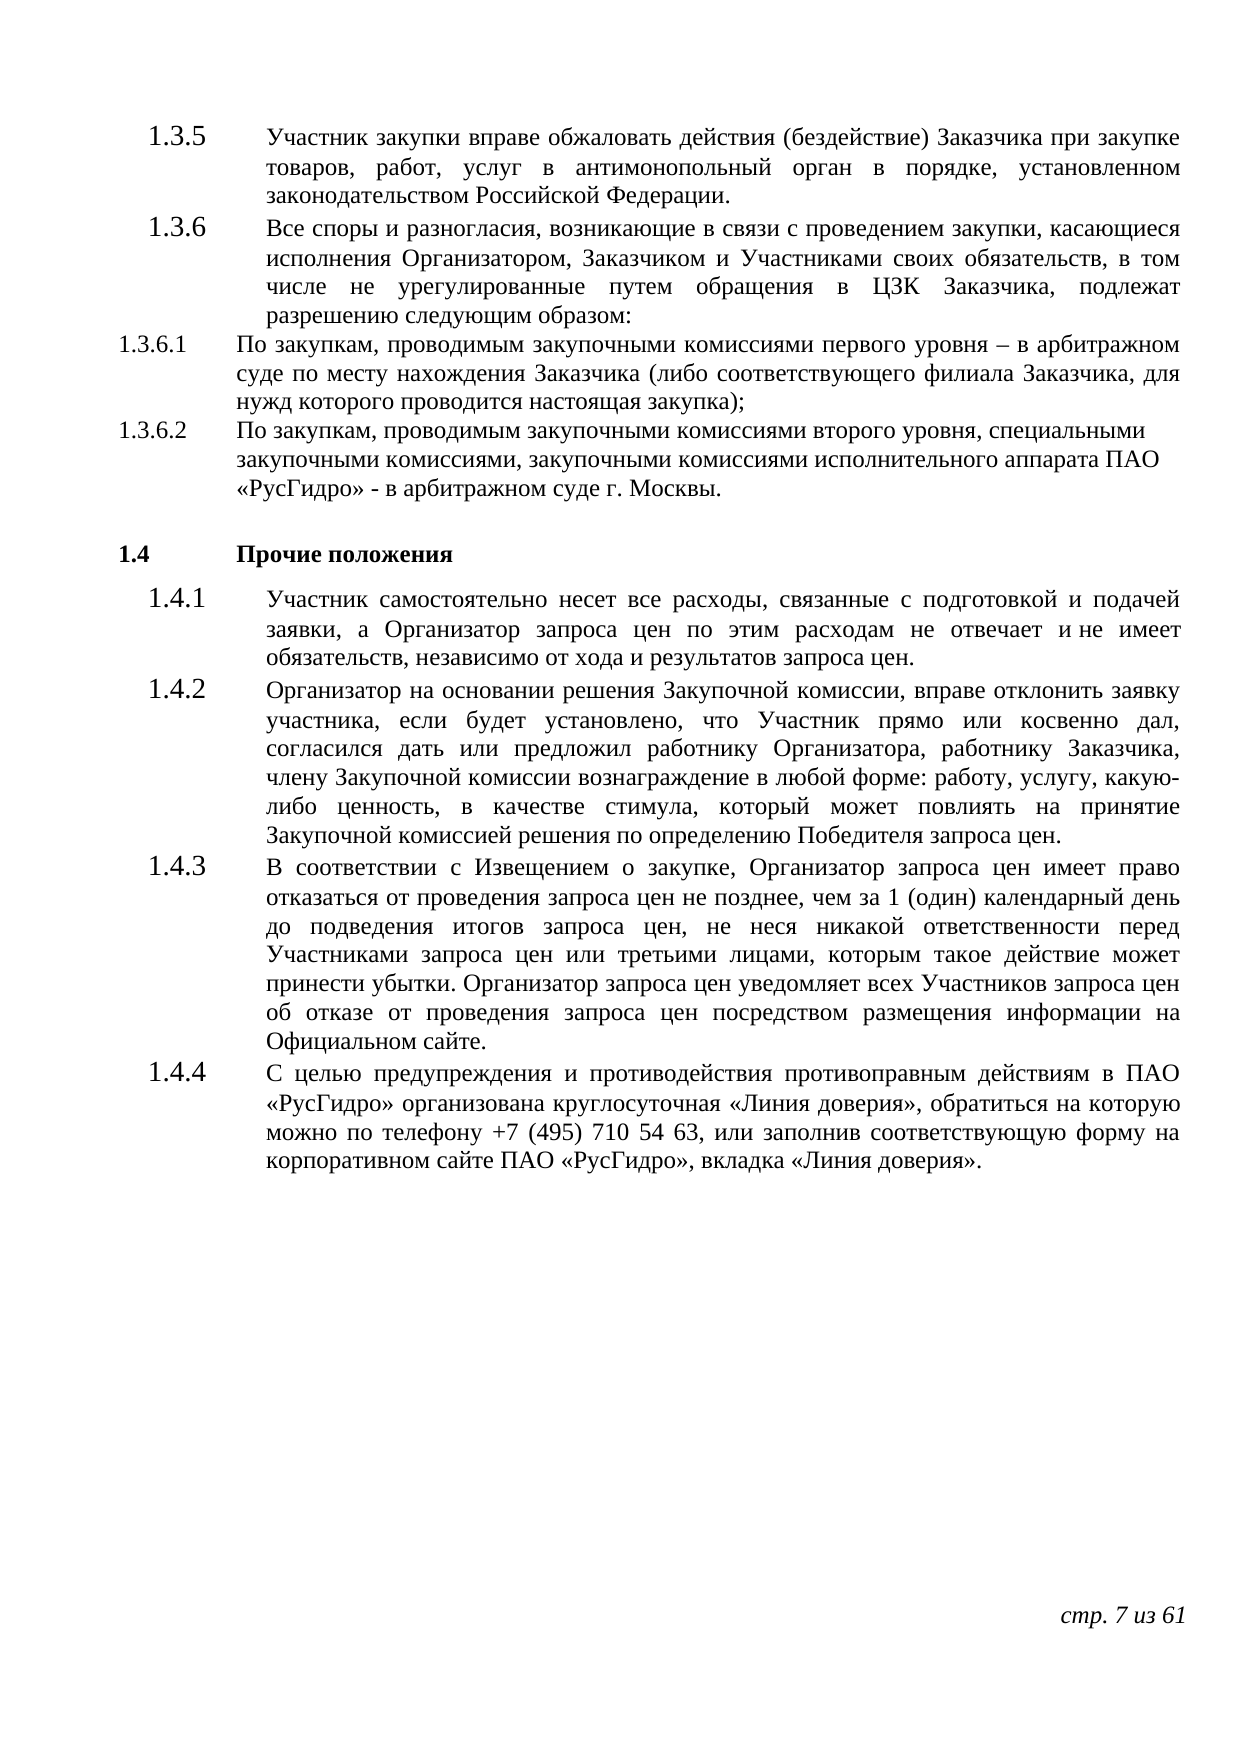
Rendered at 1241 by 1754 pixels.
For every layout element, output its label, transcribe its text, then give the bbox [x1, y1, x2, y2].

text Участник самостоятельно несет все расходы, связанные с подготовкой и подачей заявки, а Организатор запроса цен по этим расходам не отвечает и не имеет обязательств, независимо от хода и результатов запроса цен. [148, 580, 1181, 671]
text В соответствии с Извещением о закупке, Организатор запроса цен имеет право отказаться от проведения запроса цен не позднее, чем за 1 (один) календарный день до подведения итогов запроса цен, не неся никакой ответственности перед Участниками запроса цен или третьими лицами, которым такое действие может принести убытки. Организатор запроса цен уведомляет всех Участников запроса цен об отказе от проведения запроса цен посредством размещения информации на Официальном сайте. [148, 848, 1181, 1054]
text По закупкам, проводимым закупочными комиссиями первого уровня – в арбитражном суде по месту нахождения Заказчика (либо соответствующего филиала Заказчика, для нужд которого проводится настоящая закупка); [118, 329, 1181, 415]
subtitle Прочие положения [118, 539, 1181, 568]
text Участник закупки вправе обжаловать действия (бездействие) Заказчика при закупке товаров, работ, услуг в антимонопольный орган в порядке, установленном законодательством Российской Федерации. [148, 118, 1181, 209]
text Все споры и разногласия, возникающие в связи с проведением закупки, касающиеся исполнения Организатором, Заказчиком и Участниками своих обязательств, в том числе не урегулированные путем обращения в ЦЗК Заказчика, подлежат разрешению следующим образом: [148, 209, 1181, 329]
text По закупкам, проводимым закупочными комиссиями второго уровня, специальными закупочными комиссиями, закупочными комиссиями исполнительного аппарата ПАО «РусГидро» - в арбитражном суде г. Москвы. [118, 415, 1181, 501]
text Организатор на основании решения Закупочной комиссии, вправе отклонить заявку участника, если будет установлено, что Участник прямо или косвенно дал, согласился дать или предложил работнику Организатора, работнику Заказчика, члену Закупочной комиссии вознаграждение в любой форме: работу, услугу, какую-либо ценность, в качестве стимула, который может повлиять на принятие Закупочной комиссией решения по определению Победителя запроса цен. [148, 671, 1181, 848]
text С целью предупреждения и противодействия противоправным действиям в ПАО «РусГидро» организована круглосуточная «Линия доверия», обратиться на которую можно по телефону +7 (495) 710 54 63, или заполнив соответствующую форму на корпоративном сайте ПАО «РусГидро», вкладка «Линия доверия». [148, 1054, 1181, 1174]
